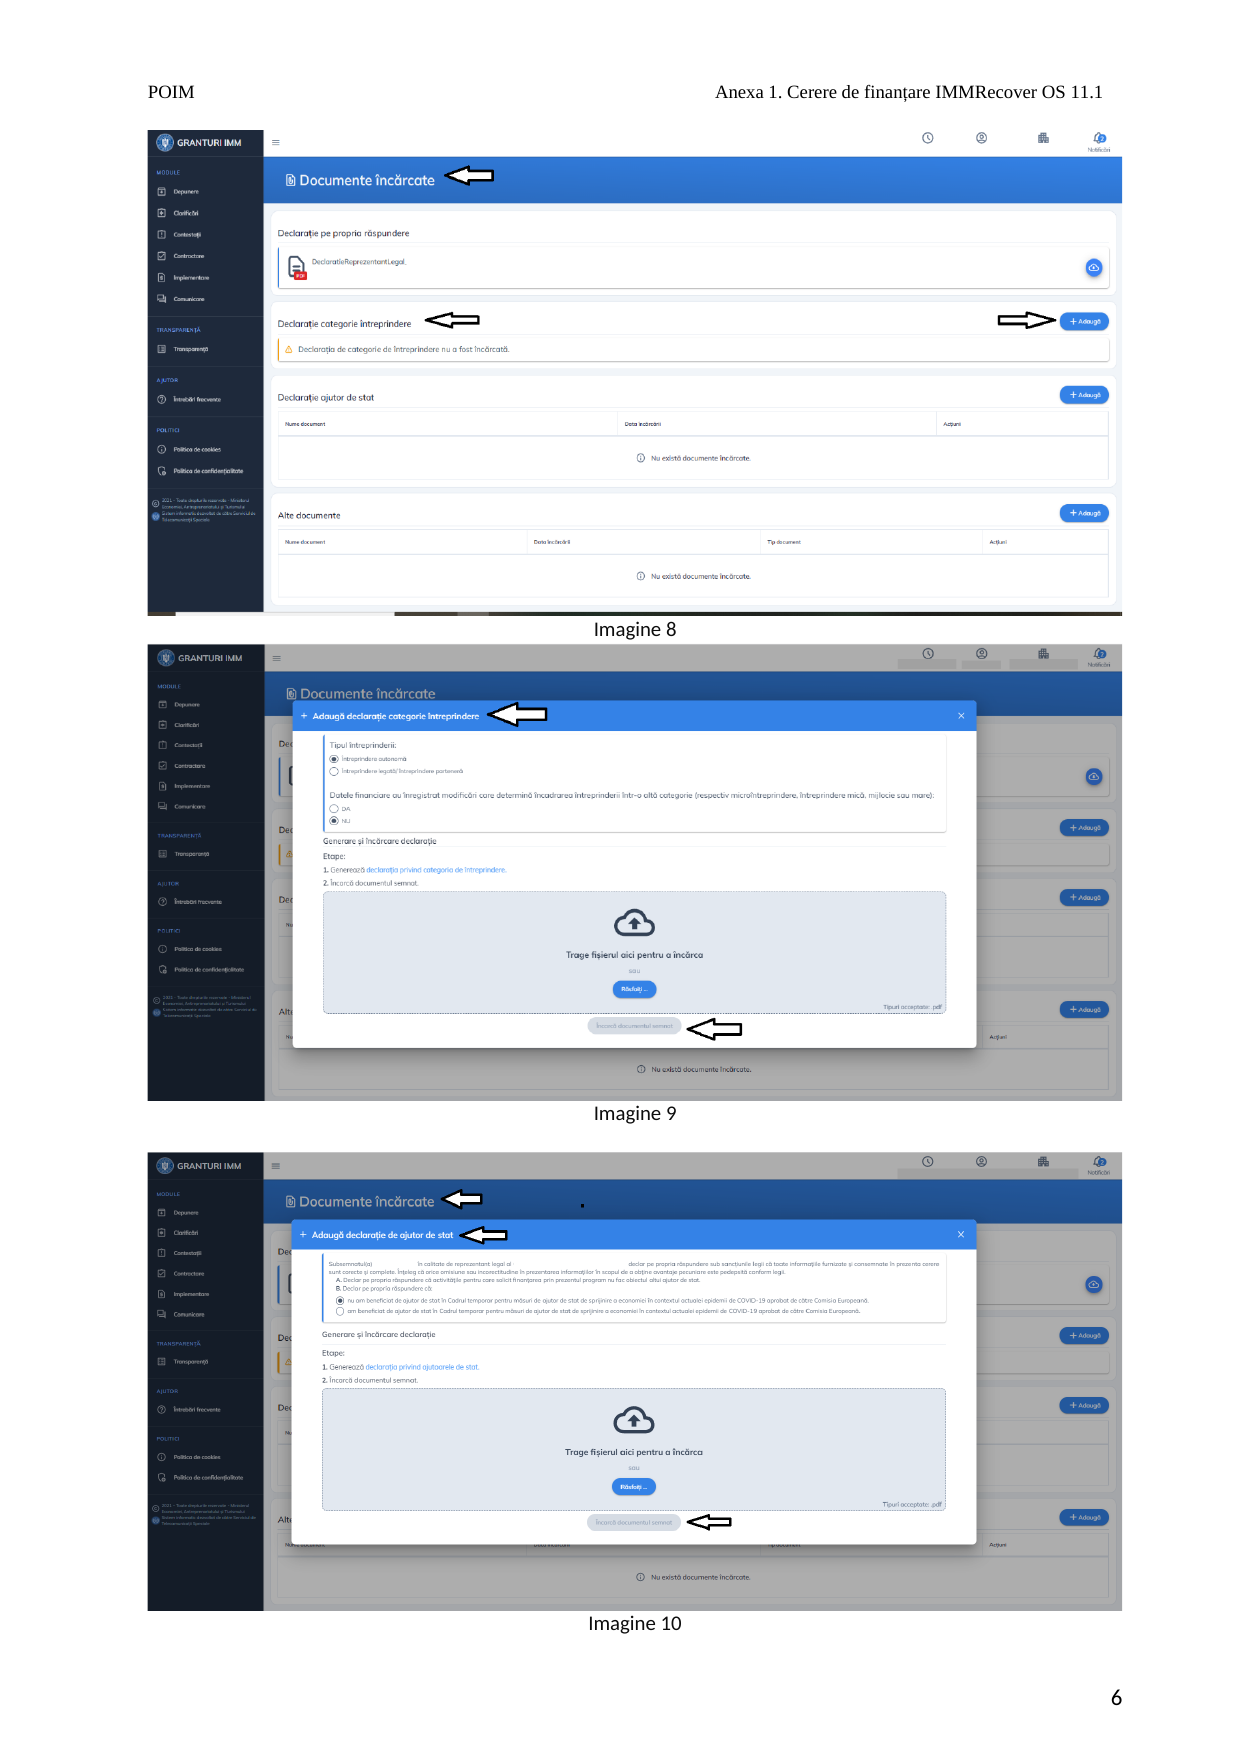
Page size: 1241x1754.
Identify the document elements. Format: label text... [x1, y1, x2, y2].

picture [147, 1151, 1123, 1611]
picture [147, 130, 1123, 616]
list Imagine 8 [148, 616, 1122, 641]
picture [147, 641, 1123, 1101]
text Imagine 10 [148, 1611, 1122, 1636]
text Imagine 9 [148, 1101, 1122, 1126]
